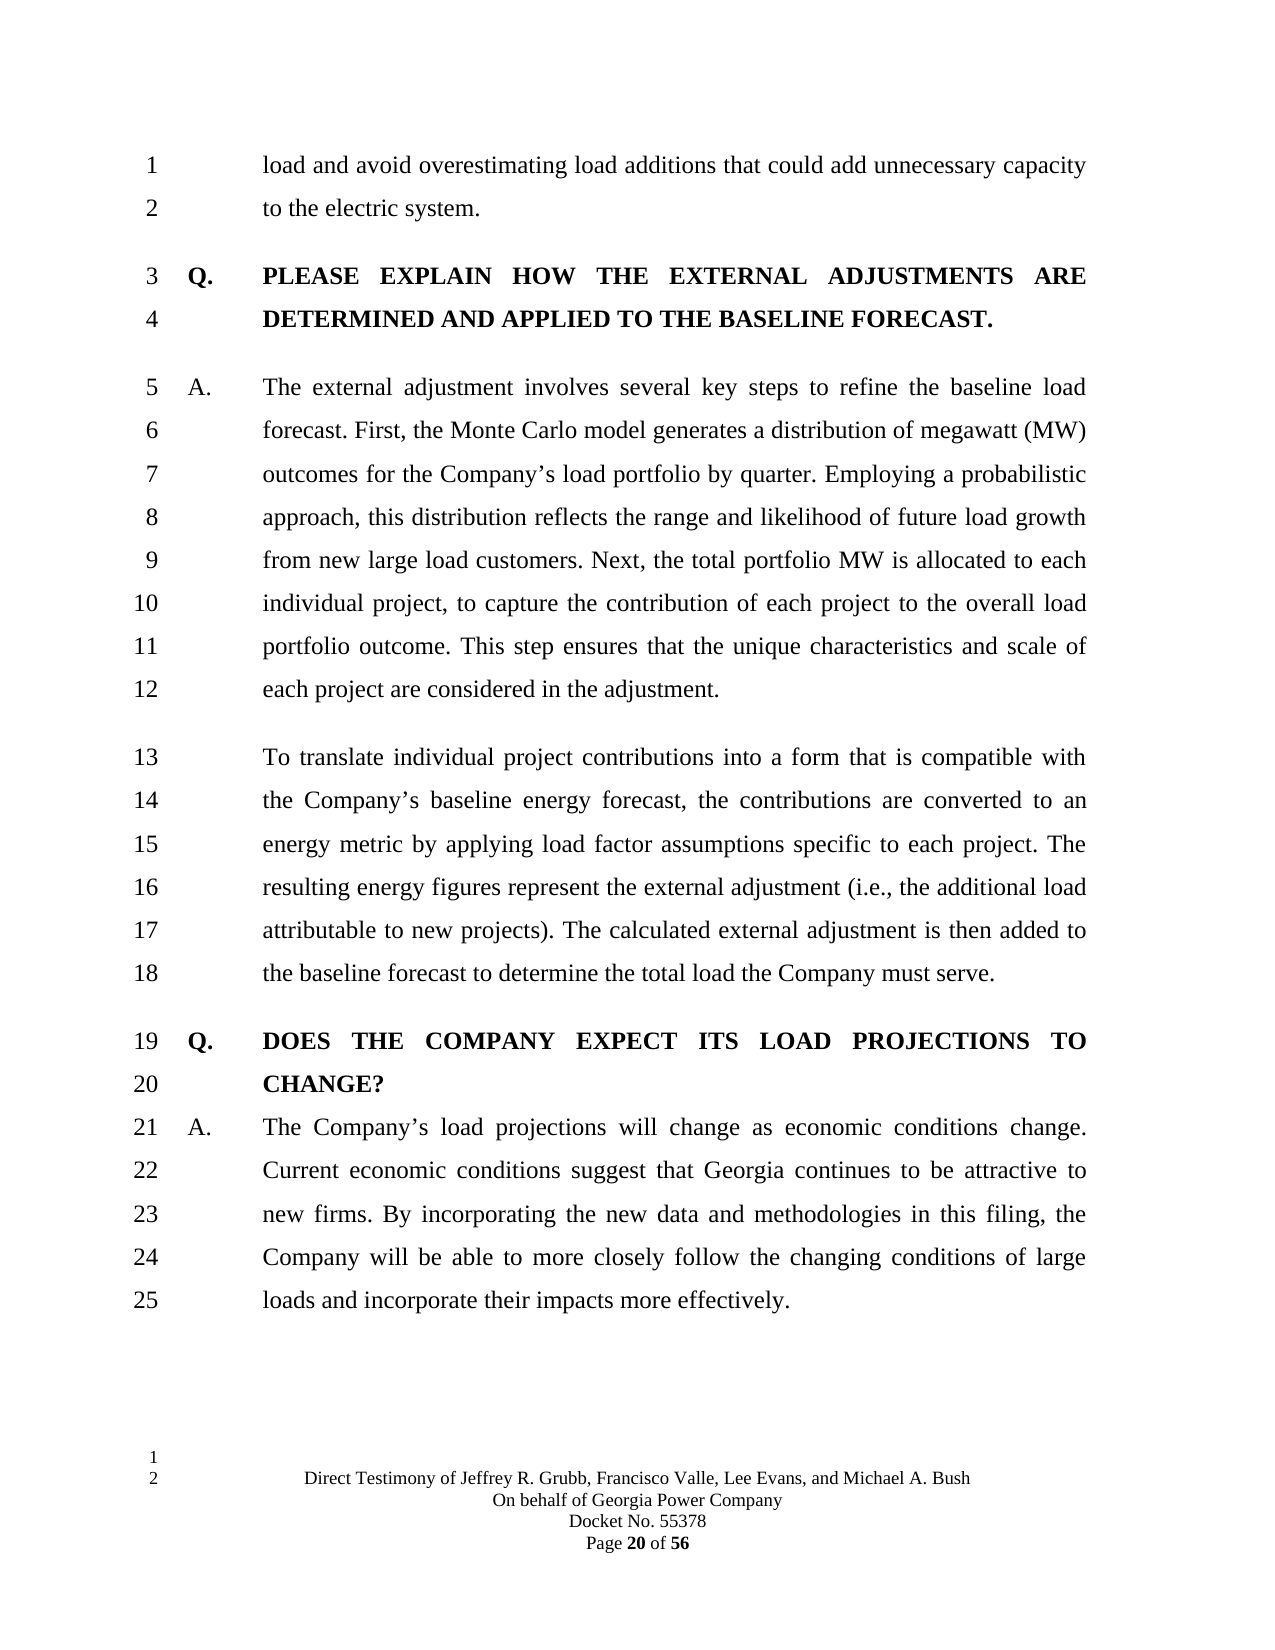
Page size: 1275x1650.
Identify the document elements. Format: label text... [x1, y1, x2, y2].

text A. The external adjustment involves several key steps to refine the baseline load forecast. First, the Monte Carlo model generates a distribution of megawatt (MW) outcomes for the Company’s load portfolio by quarter. Employing a probabilistic approach, this distribution reflects the range and likelihood of future load growth from new large load customers. Next, the total portfolio MW is allocated to each individual project, to capture the contribution of each project to the overall load portfolio outcome. This step ensures that the unique characteristics and scale of each project are considered in the adjustment. [187, 372, 1087, 703]
text Q. PLEASE EXPLAIN HOW THE EXTERNAL ADJUSTMENTS ARE DETERMINED AND APPLIED TO THE BASELINE FORECAST. [187, 261, 1087, 333]
text To translate individual project contributions into a form that is compatible with the Company’s baseline energy forecast, the contributions are converted to an energy metric by applying load factor assumptions specific to each project. The resulting energy figures represent the external adjustment (i.e., the additional load attributable to new projects). The calculated external adjustment is then added to the baseline forecast to determine the total load the Company must serve. [262, 742, 1087, 987]
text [262, 150, 1087, 222]
text Q. DOES THE COMPANY EXPECT ITS LOAD PROJECTIONS TO CHANGE? [187, 1026, 1087, 1098]
text A. The Company’s load projections will change as economic conditions change. Current economic conditions suggest that Georgia continues to be attractive to new firms. By incorporating the new data and methodologies in this filing, the Company will be able to more closely follow the changing conditions of large loads and incorporate their impacts more effectively. [187, 1112, 1087, 1314]
